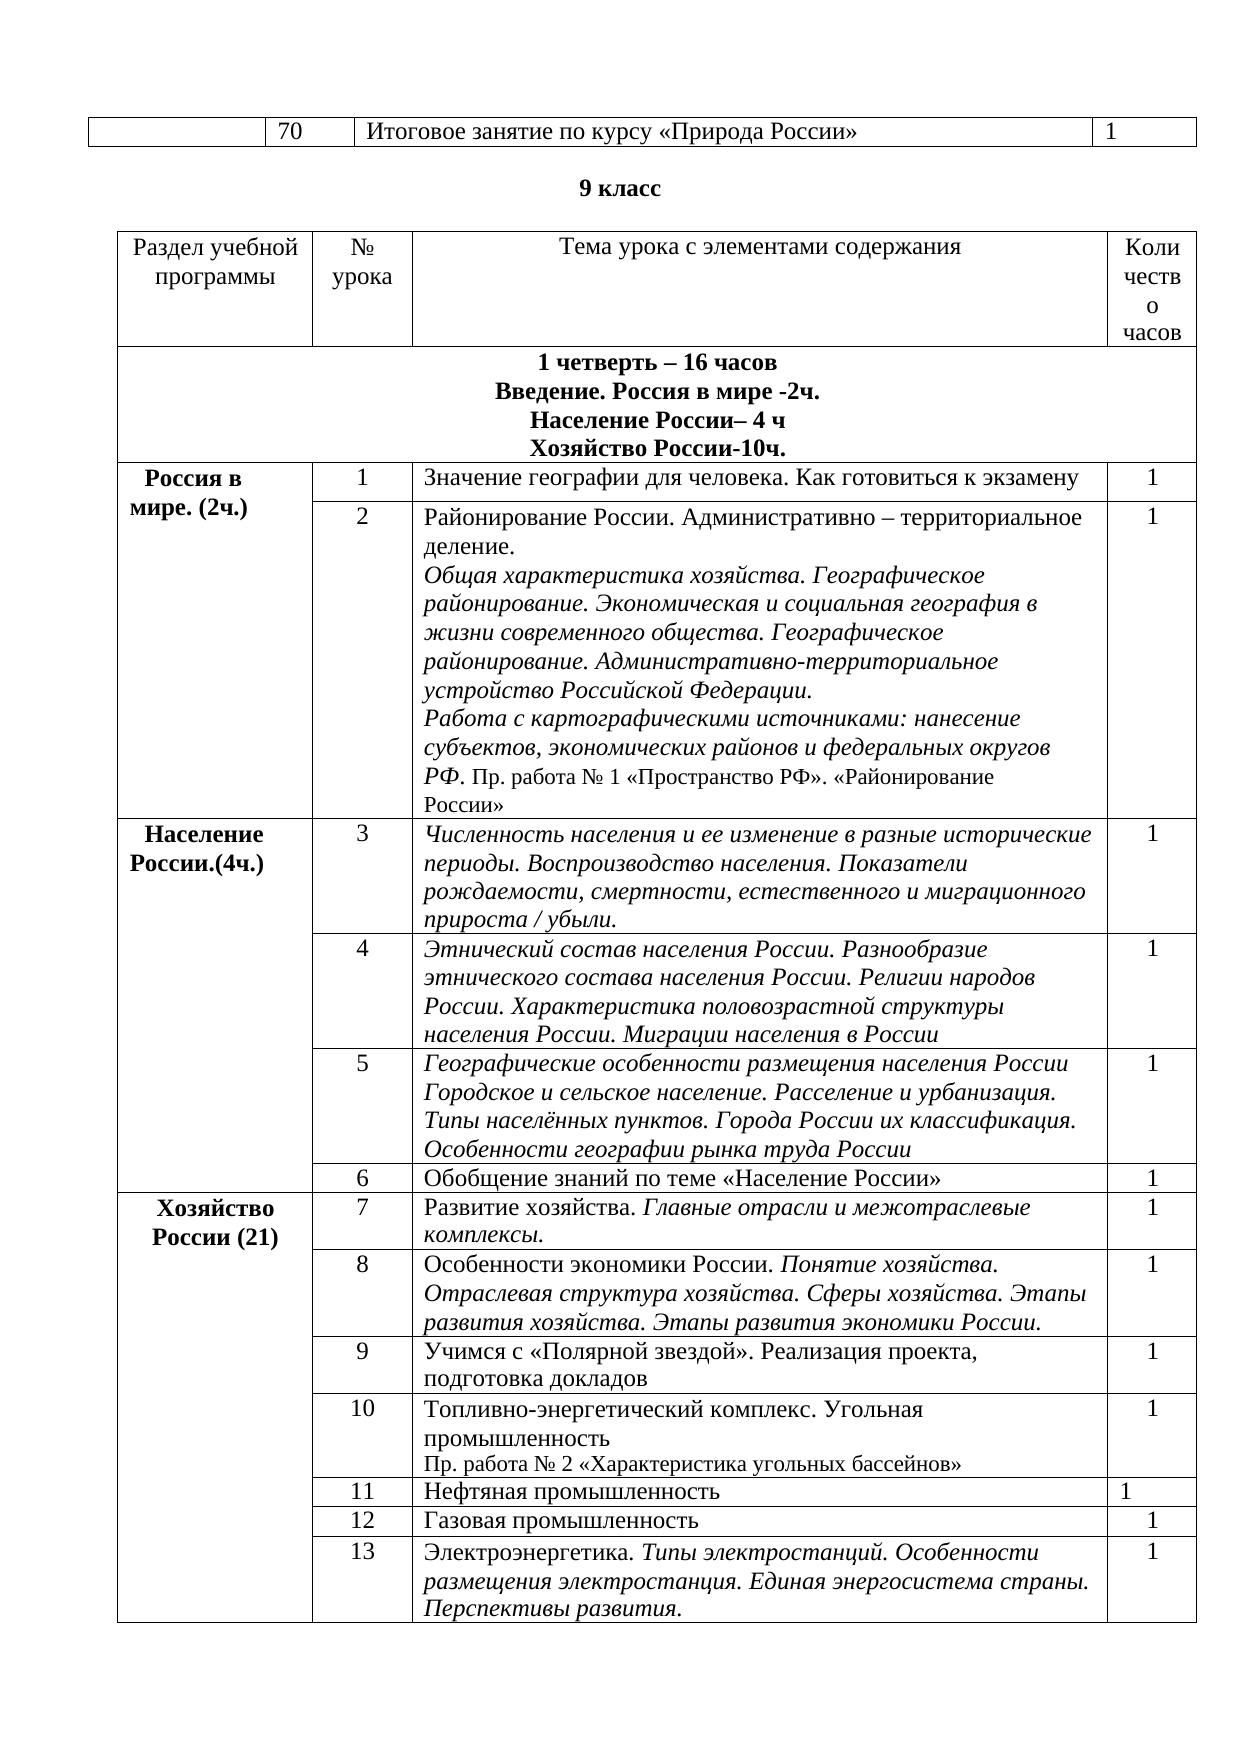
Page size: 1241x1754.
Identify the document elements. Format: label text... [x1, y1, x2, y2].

table_cell 1 [1108, 463, 1196, 501]
table_cell Население России.(4ч.) [118, 819, 312, 1192]
table_cell 3 [313, 819, 412, 933]
table_cell 13 [313, 1537, 412, 1622]
table_header 70 [266, 118, 354, 146]
table_header [89, 118, 265, 146]
table_cell Газовая промышленность [413, 1507, 1107, 1536]
table_cell 1 [1108, 1478, 1196, 1506]
table_cell 1 [1108, 1164, 1196, 1192]
table_cell 1 [1108, 1337, 1196, 1393]
table_cell Развитие хозяйства. Главные отрасли и межотраслевые комплексы. [413, 1193, 1107, 1249]
table_cell 1 [1108, 1250, 1196, 1336]
table_cell 1 [1108, 1507, 1196, 1536]
table_cell Этнический состав населения России. Разнообразие этнического состава населения России. Религии народов России. Характеристика половозрастной структуры населения России. Миграции населения в России [413, 934, 1107, 1048]
table_header Коли честв о часов [1108, 232, 1196, 346]
table_cell Особенности экономики России. Понятие хозяйства. Отраслевая структура хозяйства. Сферы хозяйства. Этапы развития хозяйства. Этапы развития экономики России. [413, 1250, 1107, 1336]
table_cell 4 [313, 934, 412, 1048]
table_cell 6 [313, 1164, 412, 1192]
table_cell 2 [313, 502, 412, 818]
table_header Тема урока с элементами содержания [413, 232, 1107, 346]
table_cell Электроэнергетика. Типы электростанций. Особенности размещения электростанция. Единая энергосистема страны. Перспективы развития. [413, 1537, 1107, 1622]
table_cell 9 [313, 1337, 412, 1393]
table_cell 5 [313, 1049, 412, 1163]
table_cell Обобщение знаний по теме «Население России» [413, 1164, 1107, 1192]
table_cell 1 [1108, 934, 1196, 1048]
table_header Раздел учебной программы [118, 232, 312, 346]
table_cell 7 [313, 1193, 412, 1249]
table_cell Учимся с «Полярной звездой». Реализация проекта, подготовка докладов [413, 1337, 1107, 1393]
table_cell 1 [1108, 1193, 1196, 1249]
table_cell Нефтяная промышленность [413, 1478, 1107, 1506]
table_header № урока [313, 232, 412, 346]
table_cell Россия в мире. (2ч.) [118, 463, 312, 818]
table_cell Районирование России. Административно – территориальное деление. Общая характеристика хозяйства. Географическое районирование. Экономическая и социальная география в жизни современного общества. Географическое районирование. Административно-территориальное устройство Российской Федерации. Работа с картографическими источниками: нанесение субъектов, экономических районов и федеральных округов РФ. Пр. работа № 1 «Пространство РФ». «Районирование России» [413, 502, 1107, 818]
table_cell 1 [1108, 1537, 1196, 1622]
table_cell Численность населения и ее изменение в разные исторические периоды. Воспроизводство населения. Показатели рождаемости, смертности, естественного и миграционного прироста / убыли. [413, 819, 1107, 933]
table_cell Топливно-энергетический комплекс. Угольная промышленность Пр. работа № 2 «Характеристика угольных бассейнов» [413, 1394, 1107, 1477]
table_cell 1 [1108, 1049, 1196, 1163]
table_cell 12 [313, 1507, 412, 1536]
table_cell 1 [1108, 1394, 1196, 1477]
table_header 1 [1093, 118, 1196, 146]
table_cell 8 [313, 1250, 412, 1336]
table_cell Географические особенности размещения населения России Городское и сельское население. Расселение и урбанизация. Типы населённых пунктов. Города России их классификация. Особенности географии рынка труда России [413, 1049, 1107, 1163]
table_header Итоговое занятие по курсу «Природа России» [355, 118, 1092, 146]
table_cell Хозяйство России (21) [118, 1193, 312, 1622]
table_cell 10 [313, 1394, 412, 1477]
table_cell 1 [1108, 819, 1196, 933]
table_cell Значение географии для человека. Как готовиться к экзамену [413, 463, 1107, 501]
table_cell 1 [1108, 502, 1196, 818]
table_cell 1 [313, 463, 412, 501]
table_cell 11 [313, 1478, 412, 1506]
table_cell 1 четверть – 16 часов Введение. Россия в мире -2ч. Население России– 4 ч Хозяйство России-10ч. [118, 347, 1196, 462]
text 9 класс [579, 174, 1179, 202]
